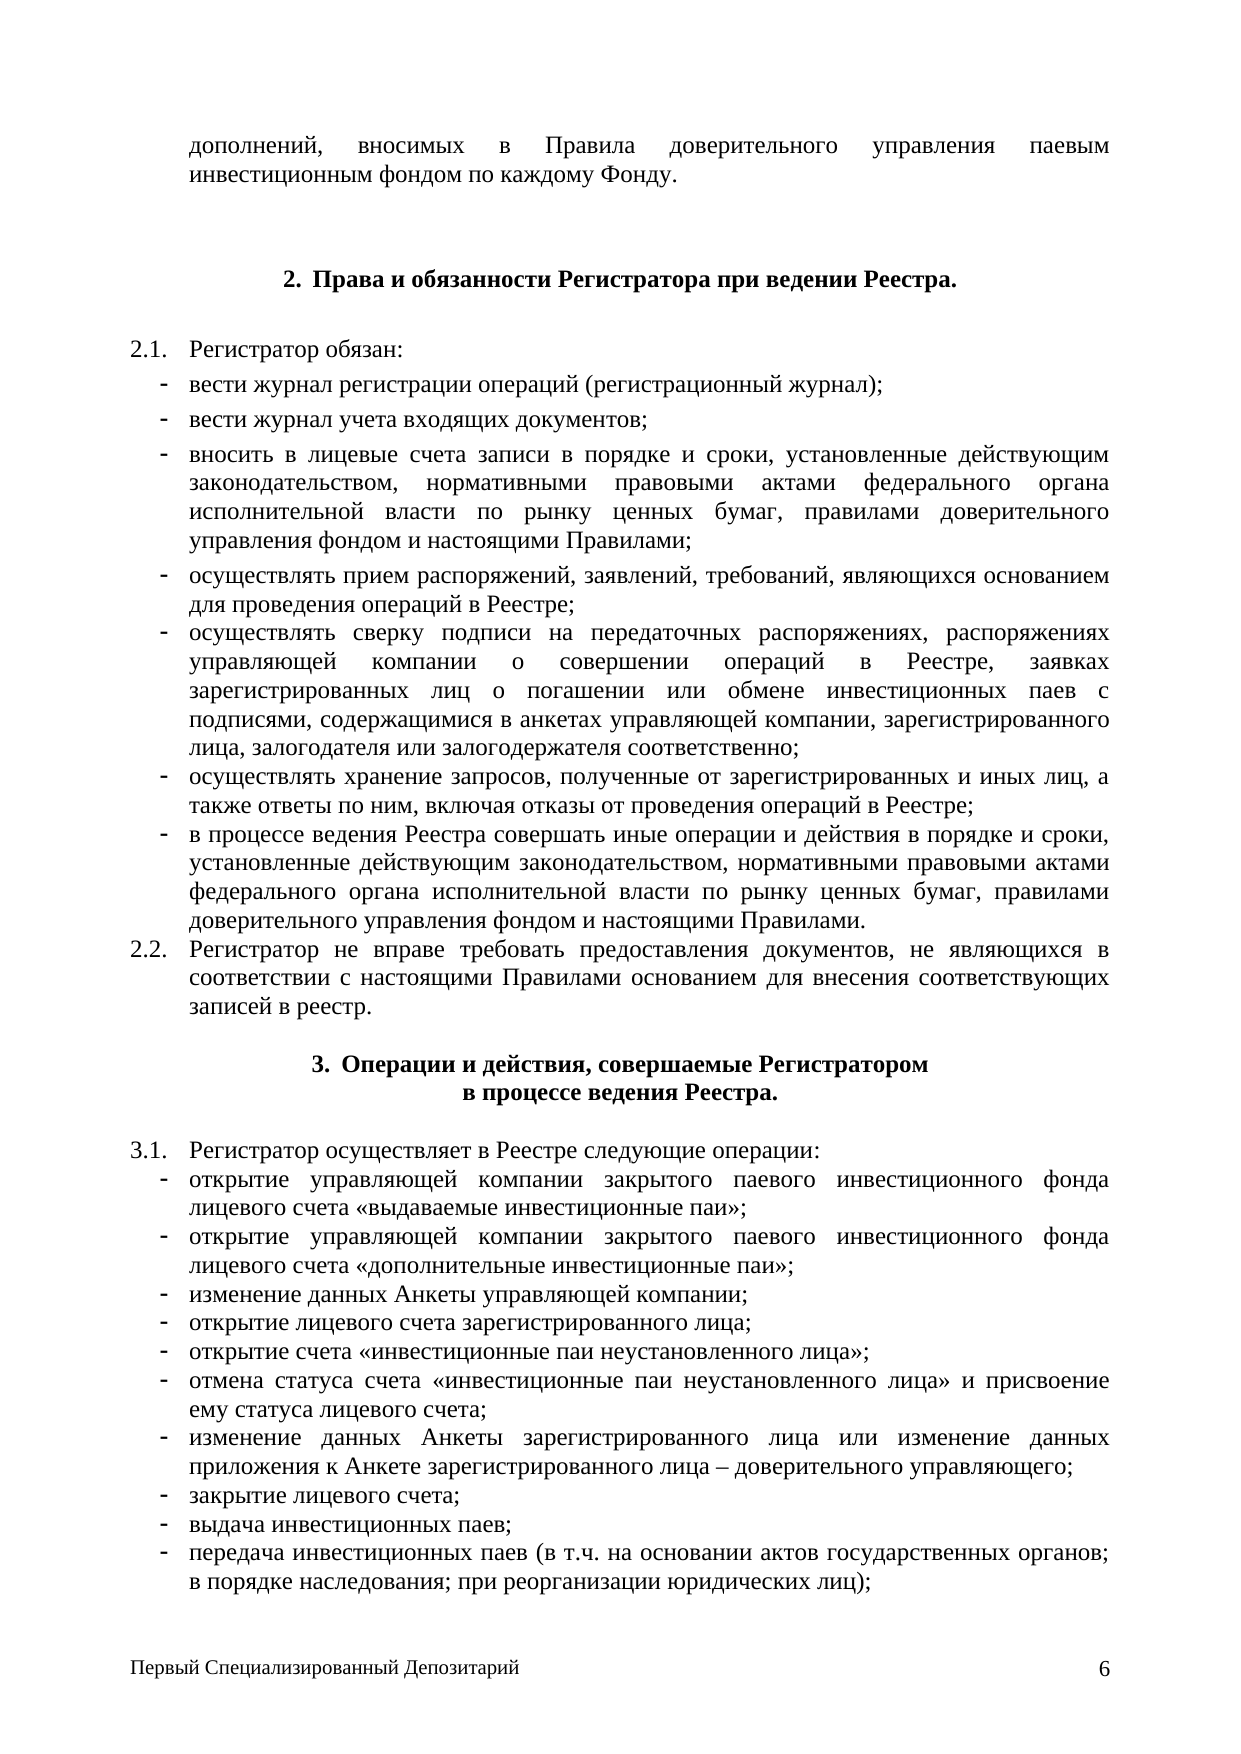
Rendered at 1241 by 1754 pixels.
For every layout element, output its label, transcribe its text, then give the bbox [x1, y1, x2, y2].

list Операции и действия, совершаемые Регистратором [130, 1049, 1110, 1077]
list выдача инвестиционных паев; [159, 1509, 1110, 1537]
list открытие управляющей компании закрытого паевого инвестиционного фонда лицевого счета «дополнительные инвестиционные паи»; [159, 1221, 1110, 1279]
list в процессе ведения Реестра совершать иные операции и действия в порядке и сроки, установленные действующим законодательством, нормативными правовыми актами федерального органа исполнительной власти по рынку ценных бумаг, правилами доверительного управления фондом и настоящими Правилами. [159, 819, 1110, 934]
list осуществлять хранение запросов, полученные от зарегистрированных и иных лиц, а также ответы по ним, включая отказы от проведения операций в Реестре; [159, 761, 1110, 819]
list Регистратор обязан: [130, 334, 1110, 362]
list вносить в лицевые счета записи в порядке и сроки, установленные действующим законодательством, нормативными правовыми актами федерального органа исполнительной власти по рынку ценных бумаг, правилами доверительного управления фондом и настоящими Правилами; [159, 439, 1110, 554]
list вести журнал регистрации операций (регистрационный журнал); [159, 369, 1110, 397]
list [130, 130, 1110, 187]
list Регистратор не вправе требовать предоставления документов, не являющихся в соответствии с настоящими Правилами основанием для внесения соответствующих записей в реестр. [130, 934, 1110, 1020]
list отмена статуса счета «инвестиционные паи неустановленного лица» и присвоение ему статуса лицевого счета; [159, 1365, 1110, 1422]
list вести журнал учета входящих документов; [159, 404, 1110, 432]
text в процессе ведения Реестра. [130, 1077, 1110, 1106]
list открытие лицевого счета зарегистрированного лица; [159, 1307, 1110, 1336]
list открытие счета «инвестиционные паи неустановленного лица»; [159, 1336, 1110, 1365]
list осуществлять прием распоряжений, заявлений, требований, являющихся основанием для проведения операций в Реестре; [159, 560, 1110, 617]
list Регистратор осуществляет в Реестре следующие операции: [130, 1135, 1110, 1164]
list изменение данных Анкеты управляющей компании; [159, 1279, 1110, 1307]
list Права и обязанности Регистратора при ведении Реестра. [130, 264, 1110, 292]
list изменение данных Анкеты зарегистрированного лица или изменение данных приложения к Анкете зарегистрированного лица – доверительного управляющего; [159, 1422, 1110, 1480]
list передача инвестиционных паев (в т.ч. на основании актов государственных органов; в порядке наследования; при реорганизации юридических лиц); [159, 1537, 1110, 1595]
list открытие управляющей компании закрытого паевого инвестиционного фонда лицевого счета «выдаваемые инвестиционные паи»; [159, 1164, 1110, 1221]
list осуществлять сверку подписи на передаточных распоряжениях, распоряжениях управляющей компании о совершении операций в Реестре, заявках зарегистрированных лиц о погашении или обмене инвестиционных паев с подписями, содержащимися в анкетах управляющей компании, зарегистрированного лица, залогодателя или залогодержателя соответственно; [159, 617, 1110, 761]
list закрытие лицевого счета; [159, 1480, 1110, 1509]
